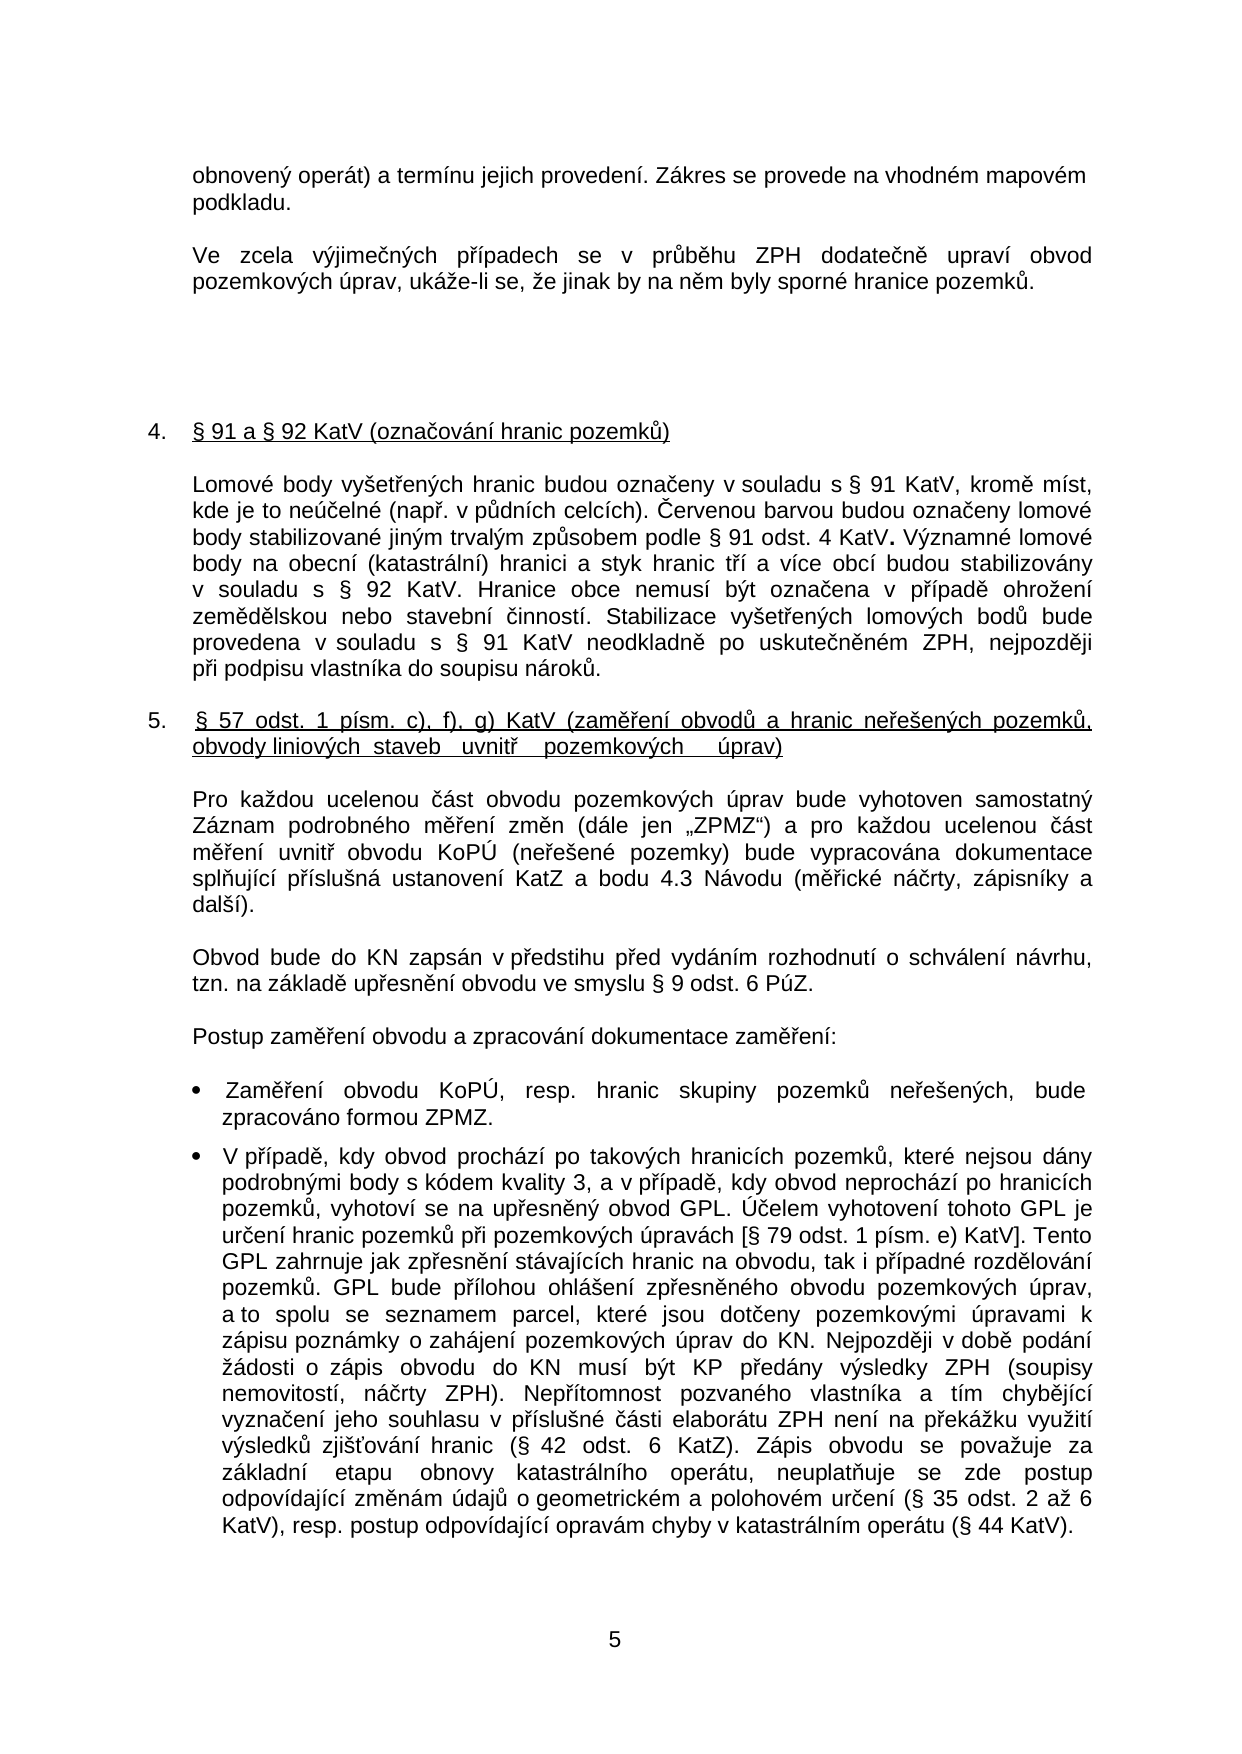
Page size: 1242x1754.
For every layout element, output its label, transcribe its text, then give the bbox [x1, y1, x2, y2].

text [148, 162, 1087, 215]
text Postup zaměření obvodu a zpracování dokumentace zaměření: [192, 1023, 1093, 1049]
text Pro každou ucelenou část obvodu pozemkových úprav bude vyhotoven samostatný Záznam podrobného měření změn (dále jen „ZPMZ“) a pro každou ucelenou část měření uvnitř obvodu KoPÚ (neřešené pozemky) bude vypracována dokumentace splňující příslušná ustanovení KatZ a bodu 4.3 Návodu (měřické náčrty, zápisníky a další). [192, 786, 1093, 917]
text Ve zcela výjimečných případech se v průběhu ZPH dodatečně upraví obvod pozemkových úprav, ukáže-li se, že jinak by na něm byly sporné hranice pozemků. [192, 242, 1093, 294]
text Obvod bude do KN zapsán v předstihu před vydáním rozhodnutí o schválení návrhu, tzn. na základě upřesnění obvodu ve smyslu § 9 odst. 6 PúZ. [192, 944, 1093, 997]
text  V případě, kdy obvod prochází po takových hranicích pozemků, které nejsou dány podrobnými body s kódem kvality 3, a v případě, kdy obvod neprochází po hranicích pozemků, vyhotoví se na upřesněný obvod GPL. Účelem vyhotovení tohoto GPL je určení hranic pozemků při pozemkových úpravách [§ 79 odst. 1 písm. e) KatV]. Tento GPL zahrnuje jak zpřesnění stávajících hranic na obvodu, tak i případné rozdělování pozemků. GPL bude přílohou ohlášení zpřesněného obvodu pozemkových úprav, a to spolu se seznamem parcel, které jsou dotčeny pozemkovými úpravami k zápisu poznámky o zahájení pozemkových úprav do KN. Nejpozději v době podání žádosti o zápis obvodu do KN musí být KP předány výsledky ZPH (soupisy nemovitostí, náčrty ZPH). Nepřítomnost pozvaného vlastníka a tím chybějící vyznačení jeho souhlasu v příslušné části elaborátu ZPH není na překážku využití výsledků zjišťování hranic (§ 42 odst. 6 KatZ). Zápis obvodu se považuje za základní etapu obnovy katastrálního operátu, neuplatňuje se zde postup odpovídající změnám údajů o geometrickém a polohovém určení (§ 35 odst. 2 až 6 KatV), resp. postup odpovídající opravám chyby v katastrálním operátu (§ 44 KatV). [192, 1143, 1093, 1538]
text 4. § 91 a § 92 KatV (označování hranic pozemků) [148, 418, 1095, 444]
text 5. § 57 odst. 1 písm. c), f), g) KatV (zaměření obvodů a hranic neřešených pozemků, obvody liniových staveb uvnitř pozemkových úprav) [148, 707, 1093, 759]
text Lomové body vyšetřených hranic budou označeny v souladu s § 91 KatV, kromě míst, kde je to neúčelné (např. v půdních celcích). Červenou barvou budou označeny lomové body stabilizované jiným trvalým způsobem podle § 91 odst. 4 KatV. Významné lomové body na obecní (katastrální) hranici a styk hranic tří a více obcí budou stabilizovány v souladu s § 92 KatV. Hranice obce nemusí být označena v případě ohrožení zemědělskou nebo stavební činností. Stabilizace vyšetřených lomových bodů bude provedena v souladu s § 91 KatV neodkladně po uskutečněném ZPH, nejpozději při podpisu vlastníka do soupisu nároků. [192, 471, 1093, 682]
text  Zaměření obvodu KoPÚ, resp. hranic skupiny pozemků neřešených, bude zpracováno formou ZPMZ. [192, 1078, 1086, 1131]
